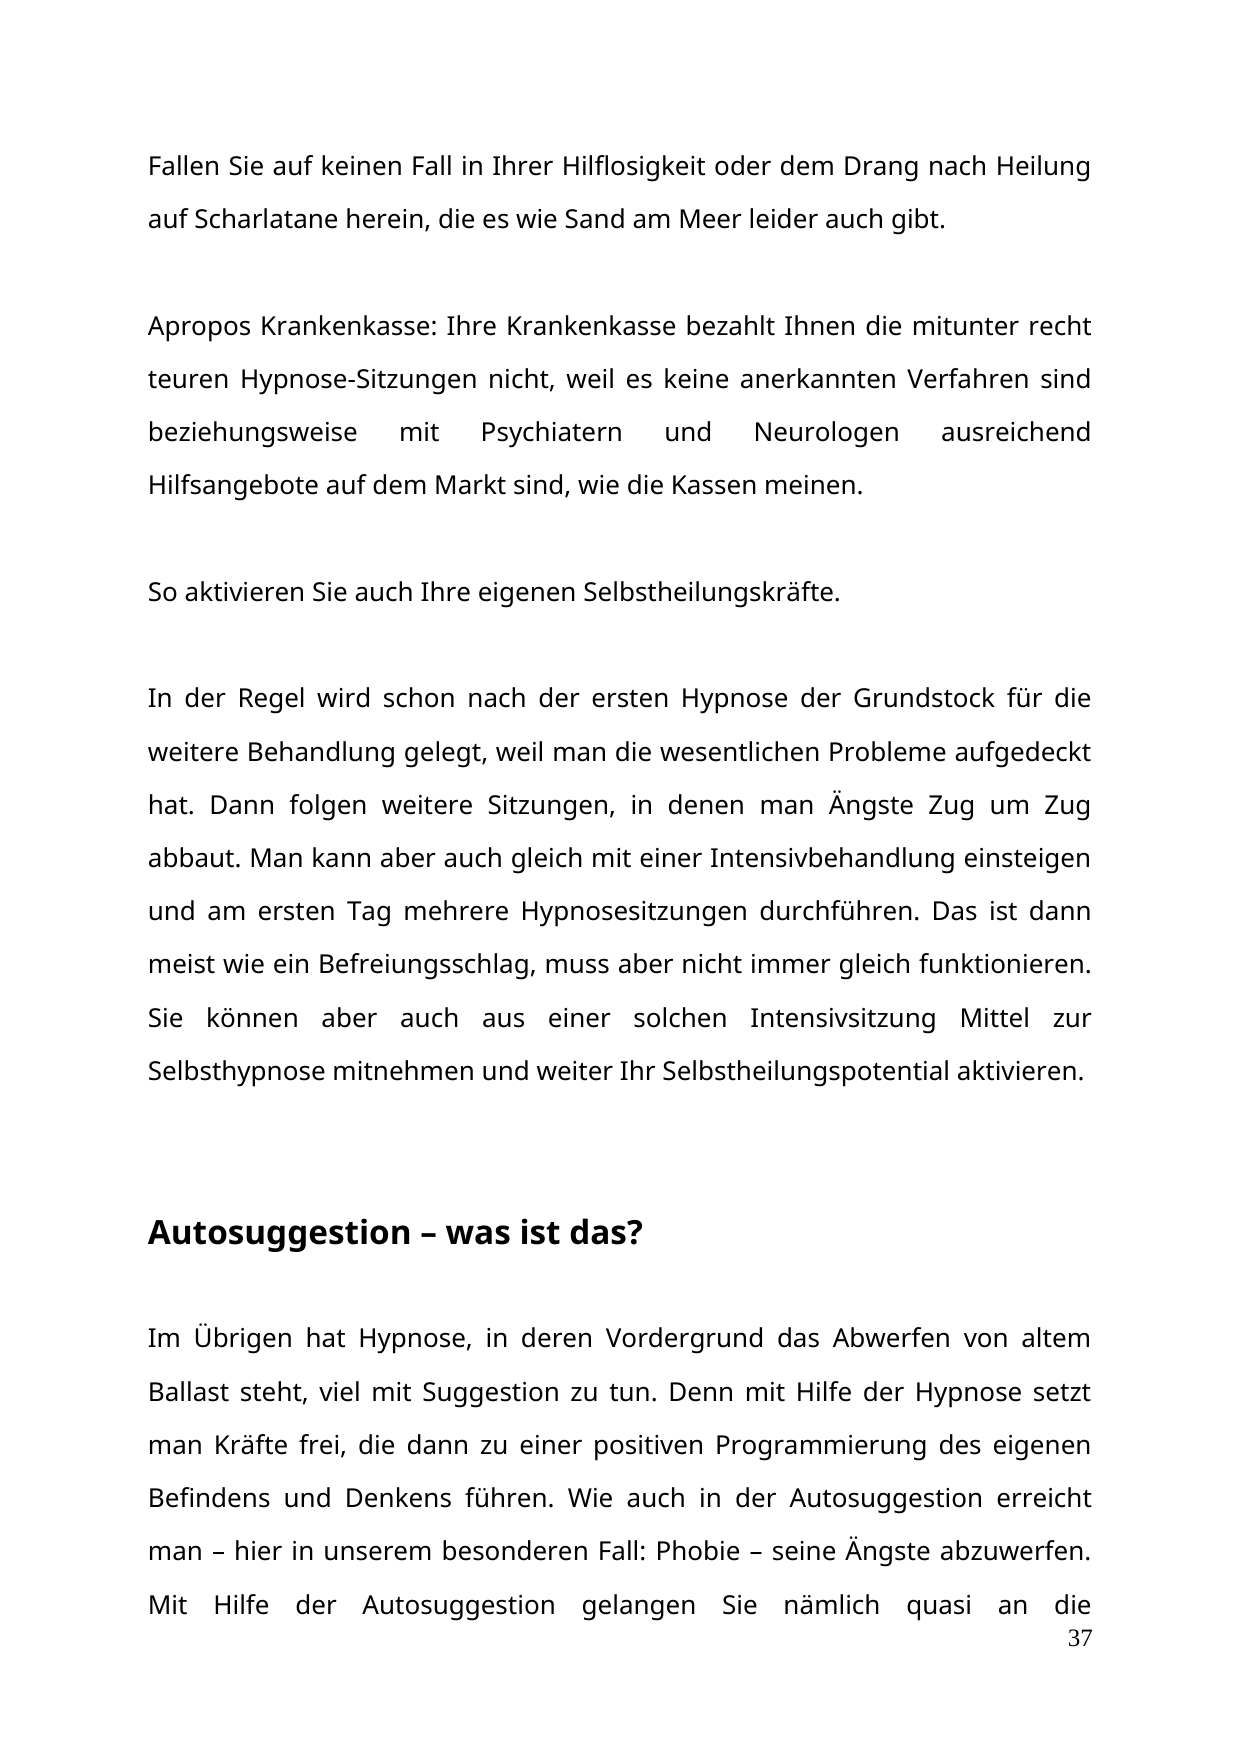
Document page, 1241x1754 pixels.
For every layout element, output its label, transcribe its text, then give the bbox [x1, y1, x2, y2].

text So aktivieren Sie auch Ihre eigenen Selbstheilungskräfte. [148, 573, 1093, 609]
text Apropos Krankenkasse: Ihre Krankenkasse bezahlt Ihnen die mitunter recht teuren Hypnose-Sitzungen nicht, weil es keine anerkannten Verfahren sind beziehungsweise mit Psychiatern und Neurologen ausreichend Hilfsangebote auf dem Markt sind, wie die Kassen meinen. [148, 307, 1093, 502]
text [148, 1320, 1093, 1622]
text In der Regel wird schon nach der ersten Hypnose der Grundstock für die weitere Behandlung gelegt, weil man die wesentlichen Probleme aufgedeckt hat. Dann folgen weitere Sitzungen, in denen man Ängste Zug um Zug abbaut. Man kann aber auch gleich mit einer Intensivbehandlung einsteigen und am ersten Tag mehrere Hypnosesitzungen durchführen. Das ist dann meist wie ein Befreiungsschlag, muss aber nicht immer gleich funktionieren. Sie können aber auch aus einer solchen Intensivsitzung Mittel zur Selbsthypnose mitnehmen und weiter Ihr Selbstheilungspotential aktivieren. [148, 680, 1093, 1088]
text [148, 148, 1093, 236]
subtitle Autosuggestion – was ist das? [148, 1209, 1093, 1254]
